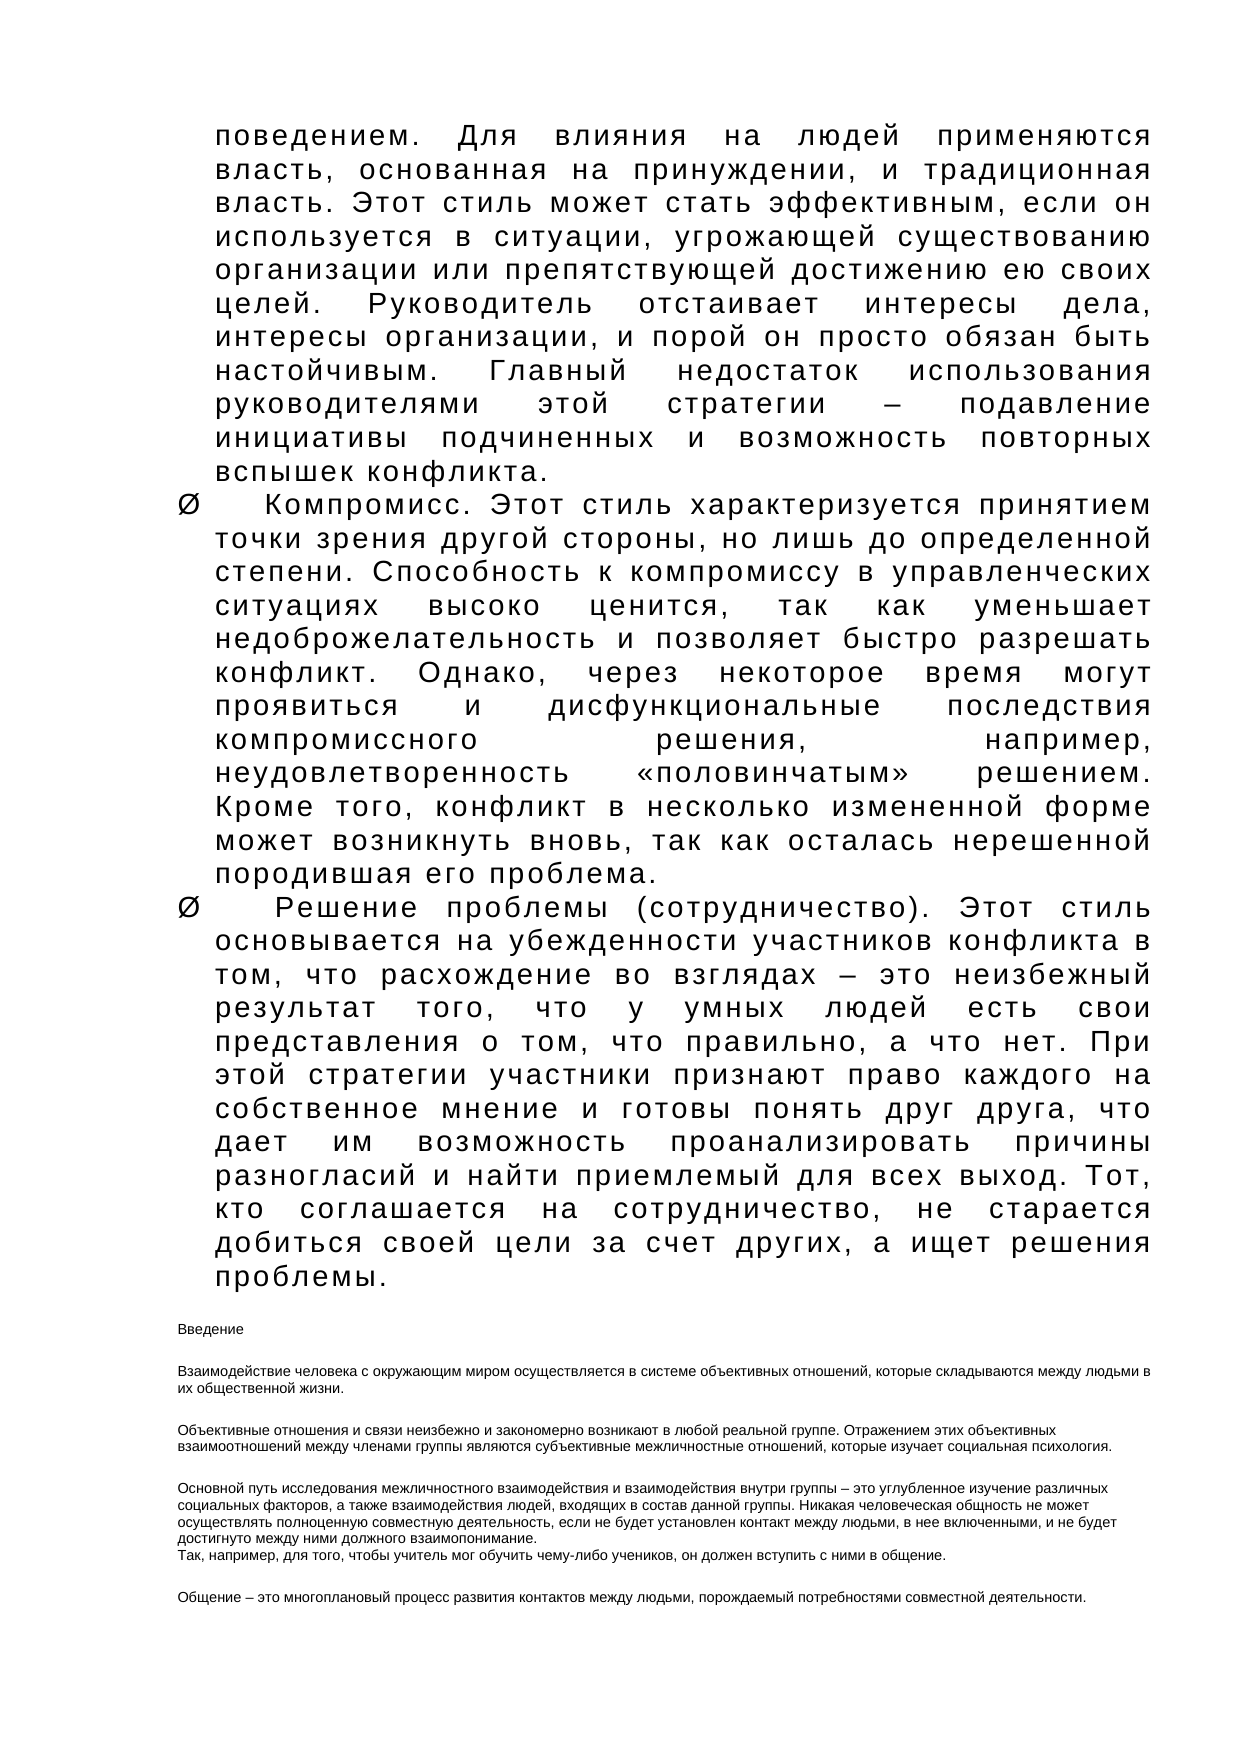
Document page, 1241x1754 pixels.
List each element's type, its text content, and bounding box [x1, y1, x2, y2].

text Взаимодействие человека с окружающим миром осуществляется в системе объективных отношений, которые складываются между людьми в их общественной жизни. [177, 1363, 1152, 1396]
text Общение – это многоплановый процесс развития контактов между людьми, порождаемый потребностями совместной деятельности. [177, 1588, 1152, 1605]
text Основной путь исследования межличностного взаимодействия и взаимодействия внутри группы – это углубленное изучение различных социальных факторов, а также взаимодействия людей, входящих в состав данной группы. Никакая человеческая общность не может осуществлять полноценную совместную деятельность, если не будет установлен контакт между людьми, в нее включенными, и не будет достигнуто между ними должного взаимопонимание. Так, например, для того, чтобы учитель мог обучить чему-либо учеников, он должен вступить с ними в общение. [177, 1480, 1152, 1563]
text Ø Компромисс. Этот стиль характеризуется принятием точки зрения другой стороны, но лишь до определенной степени. Способность к компромиссу в управленческих ситуациях высоко ценится, так как уменьшает недоброжелательность и позволяет быстро разрешать конфликт. Однако, через некоторое время могут проявиться и дисфункциональные последствия компромиссного решения, например, неудовлетворенность «половинчатым» решением. Кроме того, конфликт в несколько измененной форме может возникнуть вновь, так как осталась нерешенной породившая его проблема. [177, 487, 1152, 889]
text Ø Решение проблемы (сотрудничество). Этот стиль основывается на убежденности участников конфликта в том, что расхождение во взглядах – это неизбежный результат того, что у умных людей есть свои представления о том, что правильно, а что нет. При этой стратегии участники признают право каждого на собственное мнение и готовы понять друг друга, что дает им возможность проанализировать причины разногласий и найти приемлемый для всех выход. Тот, кто соглашается на сотрудничество, не старается добиться своей цели за счет других, а ищет решения проблемы. [177, 889, 1152, 1292]
text Объективные отношения и связи неизбежно и закономерно возникают в любой реальной группе. Отражением этих объективных взаимоотношений между членами группы являются субъективные межличностные отношений, которые изучает социальная психология. [177, 1421, 1152, 1455]
text Введение [177, 1321, 1152, 1338]
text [177, 118, 1152, 487]
